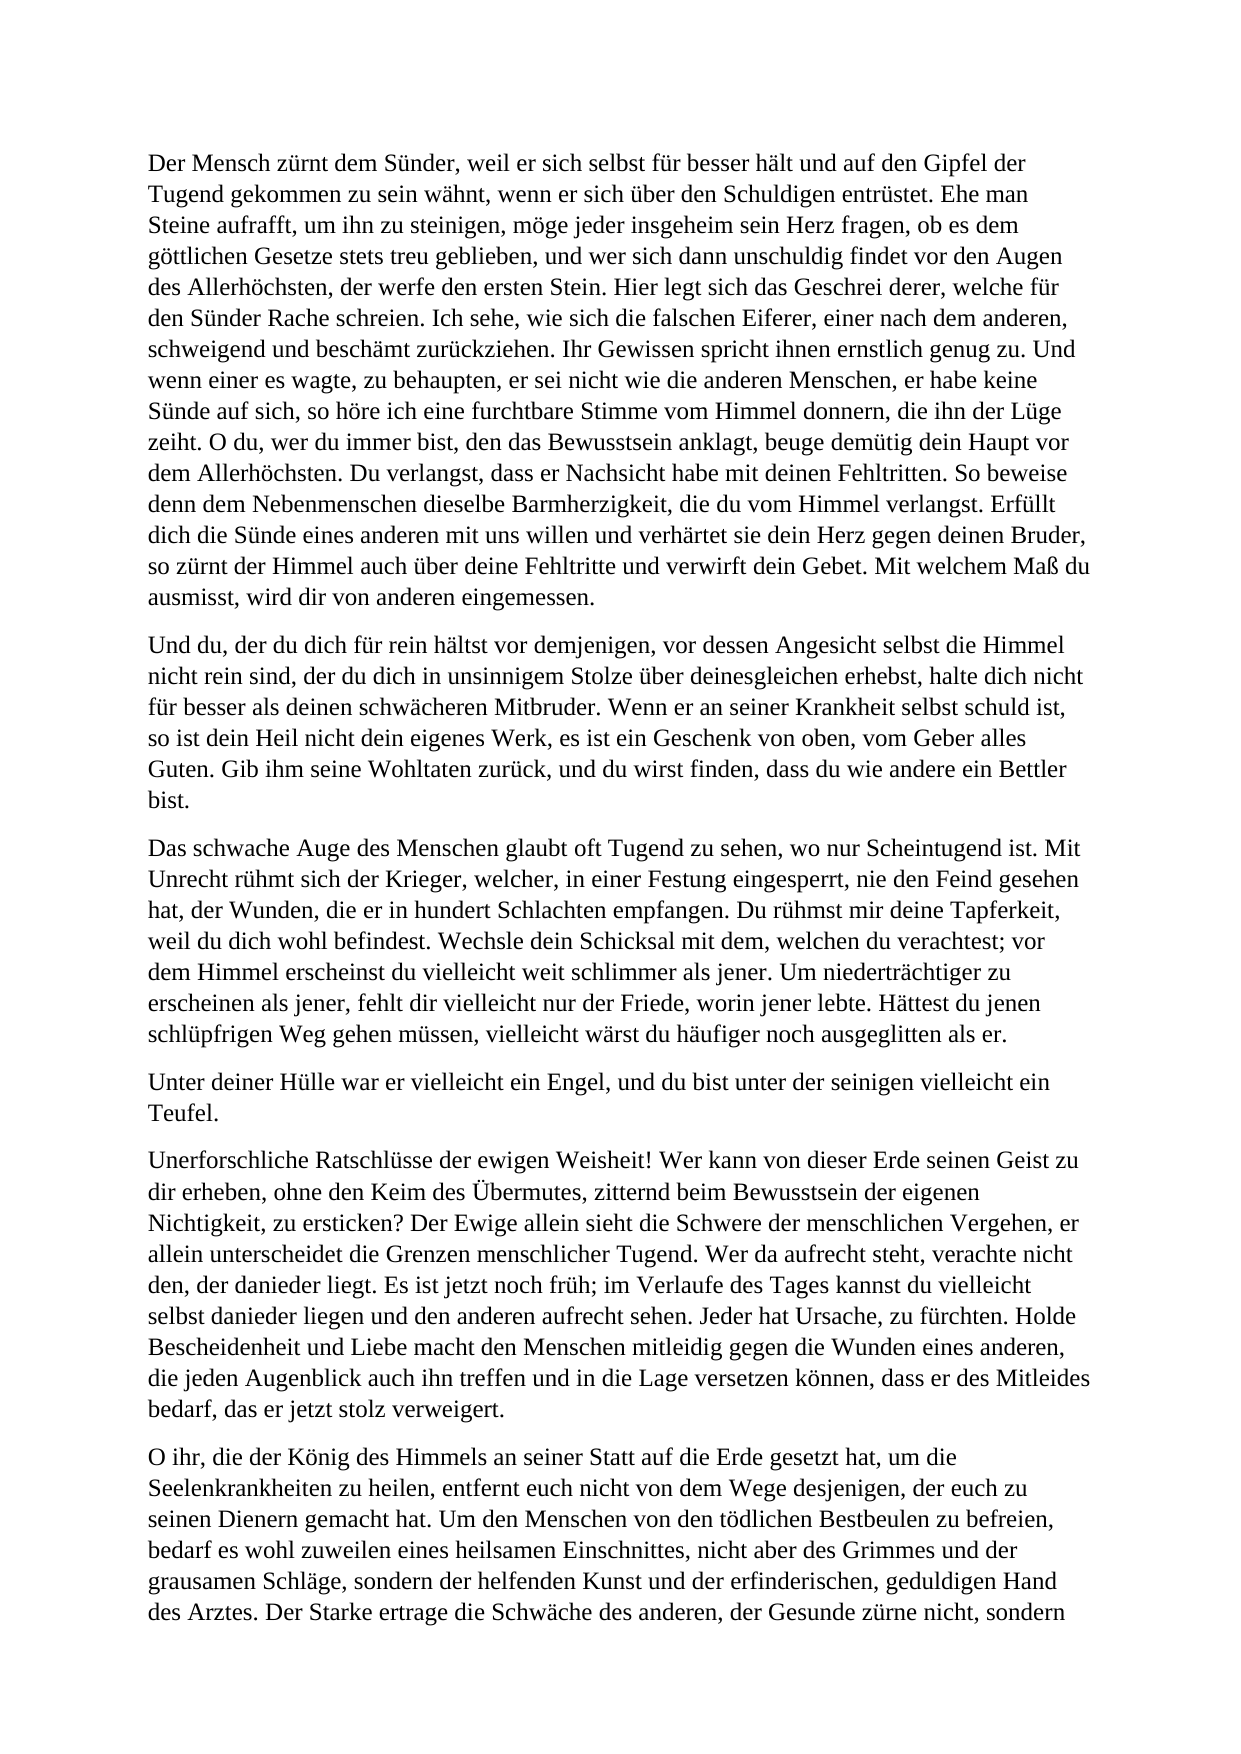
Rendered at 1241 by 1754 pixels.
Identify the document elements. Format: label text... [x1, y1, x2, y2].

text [148, 1442, 1093, 1626]
text Unter deiner Hülle war er vielleicht ein Engel, und du bist unter der seinigen vielleicht ein Teufel. [148, 1067, 1093, 1127]
text Unerforschliche Ratschlüsse der ewigen Weisheit! Wer kann von dieser Erde seinen Geist zu dir erheben, ohne den Keim des Übermutes, zitternd beim Bewusstsein der eigenen Nichtigkeit, zu ersticken? Der Ewige allein sieht die Schwere der menschlichen Vergehen, er allein unterscheidet die Grenzen menschlicher Tugend. Wer da aufrecht steht, verachte nicht den, der danieder liegt. Es ist jetzt noch früh; im Verlaufe des Tages kannst du vielleicht selbst danieder liegen und den anderen aufrecht sehen. Jeder hat Ursache, zu fürchten. Holde Bescheidenheit und Liebe macht den Menschen mitleidig gegen die Wunden eines anderen, die jeden Augenblick auch ihn treffen und in die Lage versetzen können, dass er des Mitleides bedarf, das er jetzt stolz verweigert. [148, 1146, 1093, 1423]
text Der Mensch zürnt dem Sünder, weil er sich selbst für besser hält und auf den Gipfel der Tugend gekommen zu sein wähnt, wenn er sich über den Schuldigen entrüstet. Ehe man Steine aufrafft, um ihn zu steinigen, möge jeder insgeheim sein Herz fragen, ob es dem göttlichen Gesetze stets treu geblieben, und wer sich dann unschuldig findet vor den Augen des Allerhöchsten, der werfe den ersten Stein. Hier legt sich das Geschrei derer, welche für den Sünder Rache schreien. Ich sehe, wie sich die falschen Eiferer, einer nach dem anderen, schweigend und beschämt zurückziehen. Ihr Gewissen spricht ihnen ernstlich genug zu. Und wenn einer es wagte, zu behaupten, er sei nicht wie die anderen Menschen, er habe keine Sünde auf sich, so höre ich eine furchtbare Stimme vom Himmel donnern, die ihn der Lüge zeiht. O du, wer du immer bist, den das Bewusstsein anklagt, beuge demütig dein Haupt vor dem Allerhöchsten. Du verlangst, dass er Nachsicht habe mit deinen Fehltritten. So beweise denn dem Nebenmenschen dieselbe Barmherzigkeit, die du vom Himmel verlangst. Erfüllt dich die Sünde eines anderen mit uns willen und verhärtet sie dein Herz gegen deinen Bruder, so zürnt der Himmel auch über deine Fehltritte und verwirft dein Gebet. Mit welchem Maß du ausmisst, wird dir von anderen eingemessen. [148, 148, 1093, 611]
text Das schwache Auge des Menschen glaubt oft Tugend zu sehen, wo nur Scheintugend ist. Mit Unrecht rühmt sich der Krieger, welcher, in einer Festung eingesperrt, nie den Feind gesehen hat, der Wunden, die er in hundert Schlachten empfangen. Du rühmst mir deine Tapferkeit, weil du dich wohl befindest. Wechsle dein Schicksal mit dem, welchen du verachtest; vor dem Himmel erscheinst du vielleicht weit schlimmer als jener. Um niederträchtiger zu erscheinen als jener, fehlt dir vielleicht nur der Friede, worin jener lebte. Hättest du jenen schlüpfrigen Weg gehen müssen, vielleicht wärst du häufiger noch ausgeglitten als er. [148, 833, 1093, 1048]
text Und du, der du dich für rein hältst vor demjenigen, vor dessen Angesicht selbst die Himmel nicht rein sind, der du dich in unsinnigem Stolze über deinesgleichen erhebst, halte dich nicht für besser als deinen schwächeren Mitbruder. Wenn er an seiner Krankheit selbst schuld ist, so ist dein Heil nicht dein eigenes Werk, es ist ein Geschenk von oben, vom Geber alles Guten. Gib ihm seine Wohltaten zurück, und du wirst finden, dass du wie andere ein Bettler bist. [148, 630, 1093, 814]
